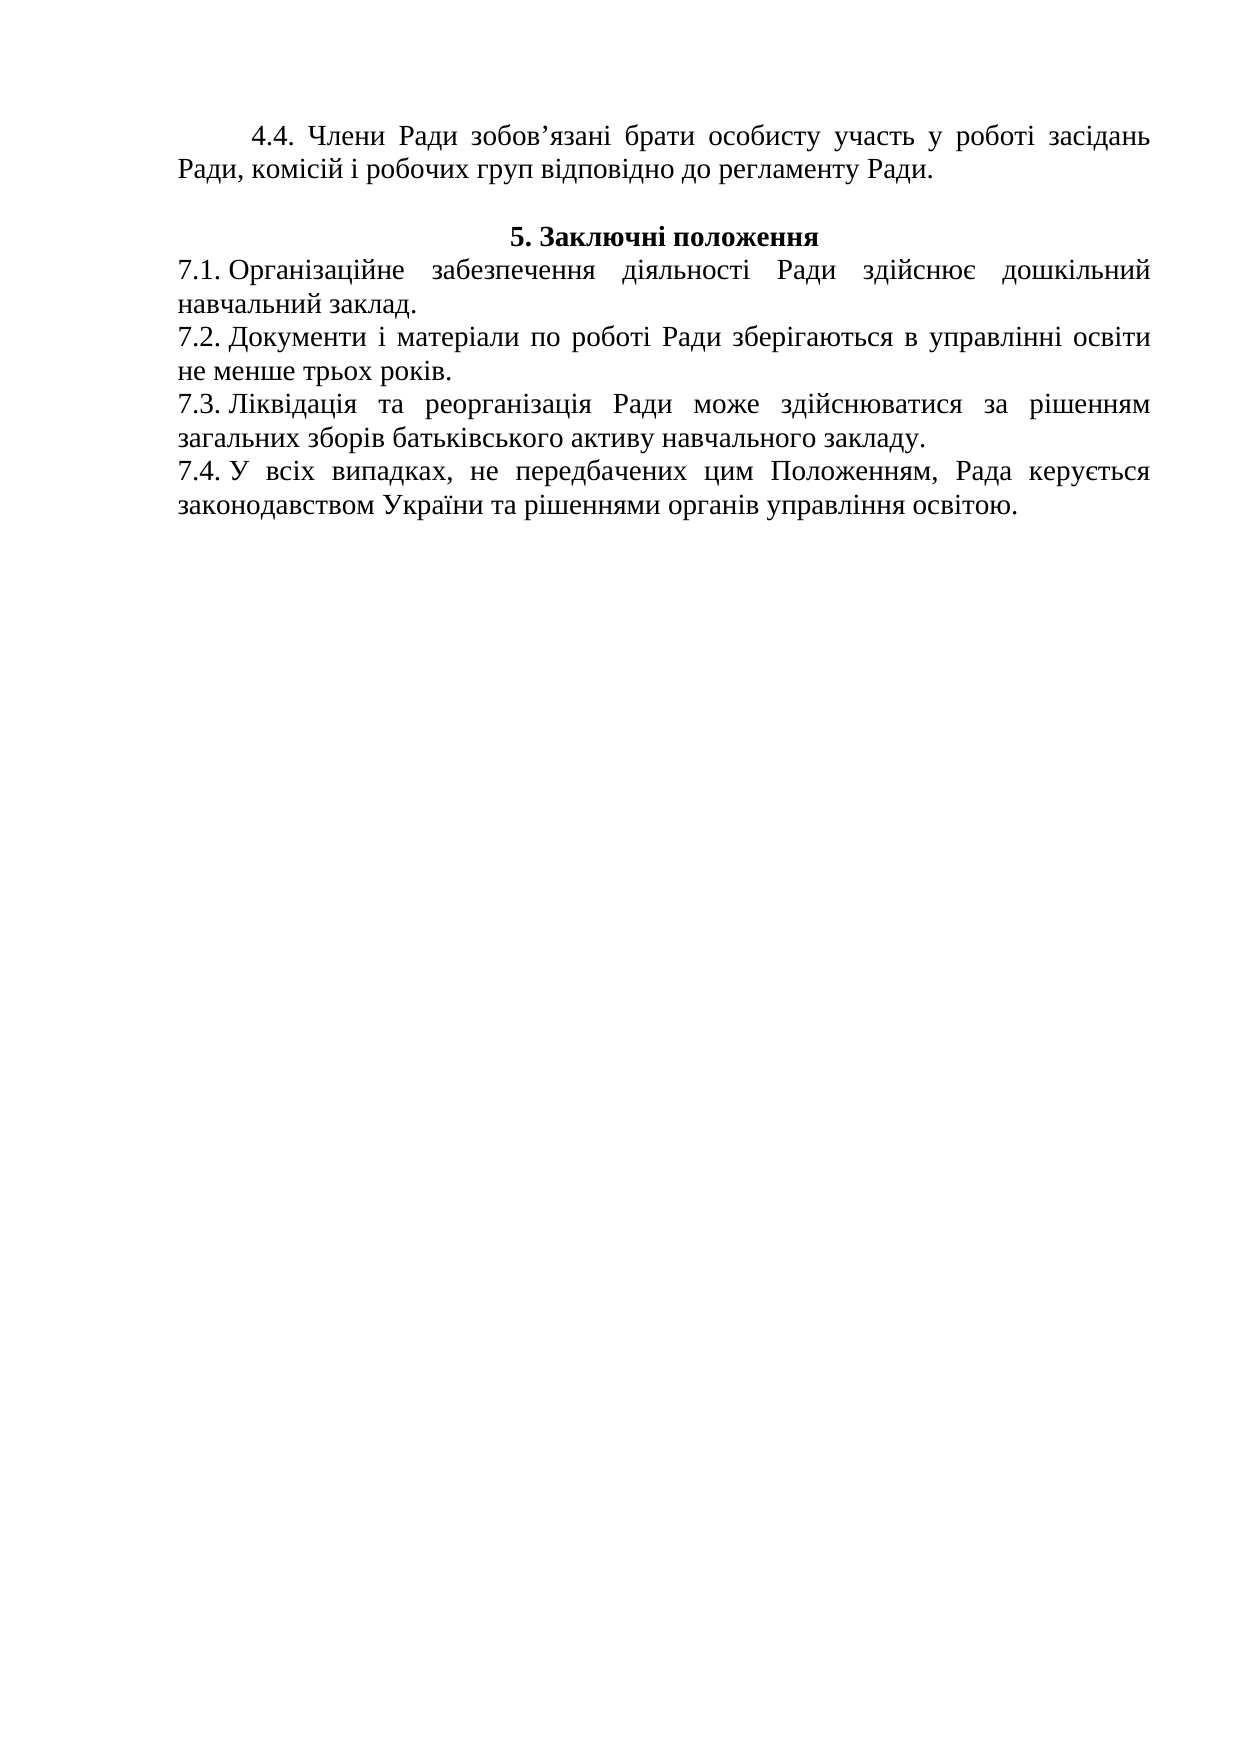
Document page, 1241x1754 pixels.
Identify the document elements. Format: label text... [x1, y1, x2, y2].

text 4.4. Члени Ради зобов’язані брати особисту участь у роботі засідань Ради, комісій і робочих груп відповідно до регламенту Ради. [177, 118, 1152, 185]
text 7.2. Документи і матеріали по роботі Ради зберігаються в управлінні освіти не менше трьох років. [177, 319, 1152, 386]
text 7.1. Організаційне забезпечення діяльності Ради здійснює дошкільний навчальний заклад. [177, 252, 1152, 319]
text 5. Заключні положення [177, 219, 1152, 252]
text 7.4. У всіх випадках, не передбачених цим Положенням, Рада керується законодавством України та рішеннями органів управління освітою. [177, 453, 1152, 521]
text 7.3. Ліквідація та реорганізація Ради може здійснюватися за рішенням загальних зборів батьківського активу навчального закладу. [177, 386, 1152, 453]
